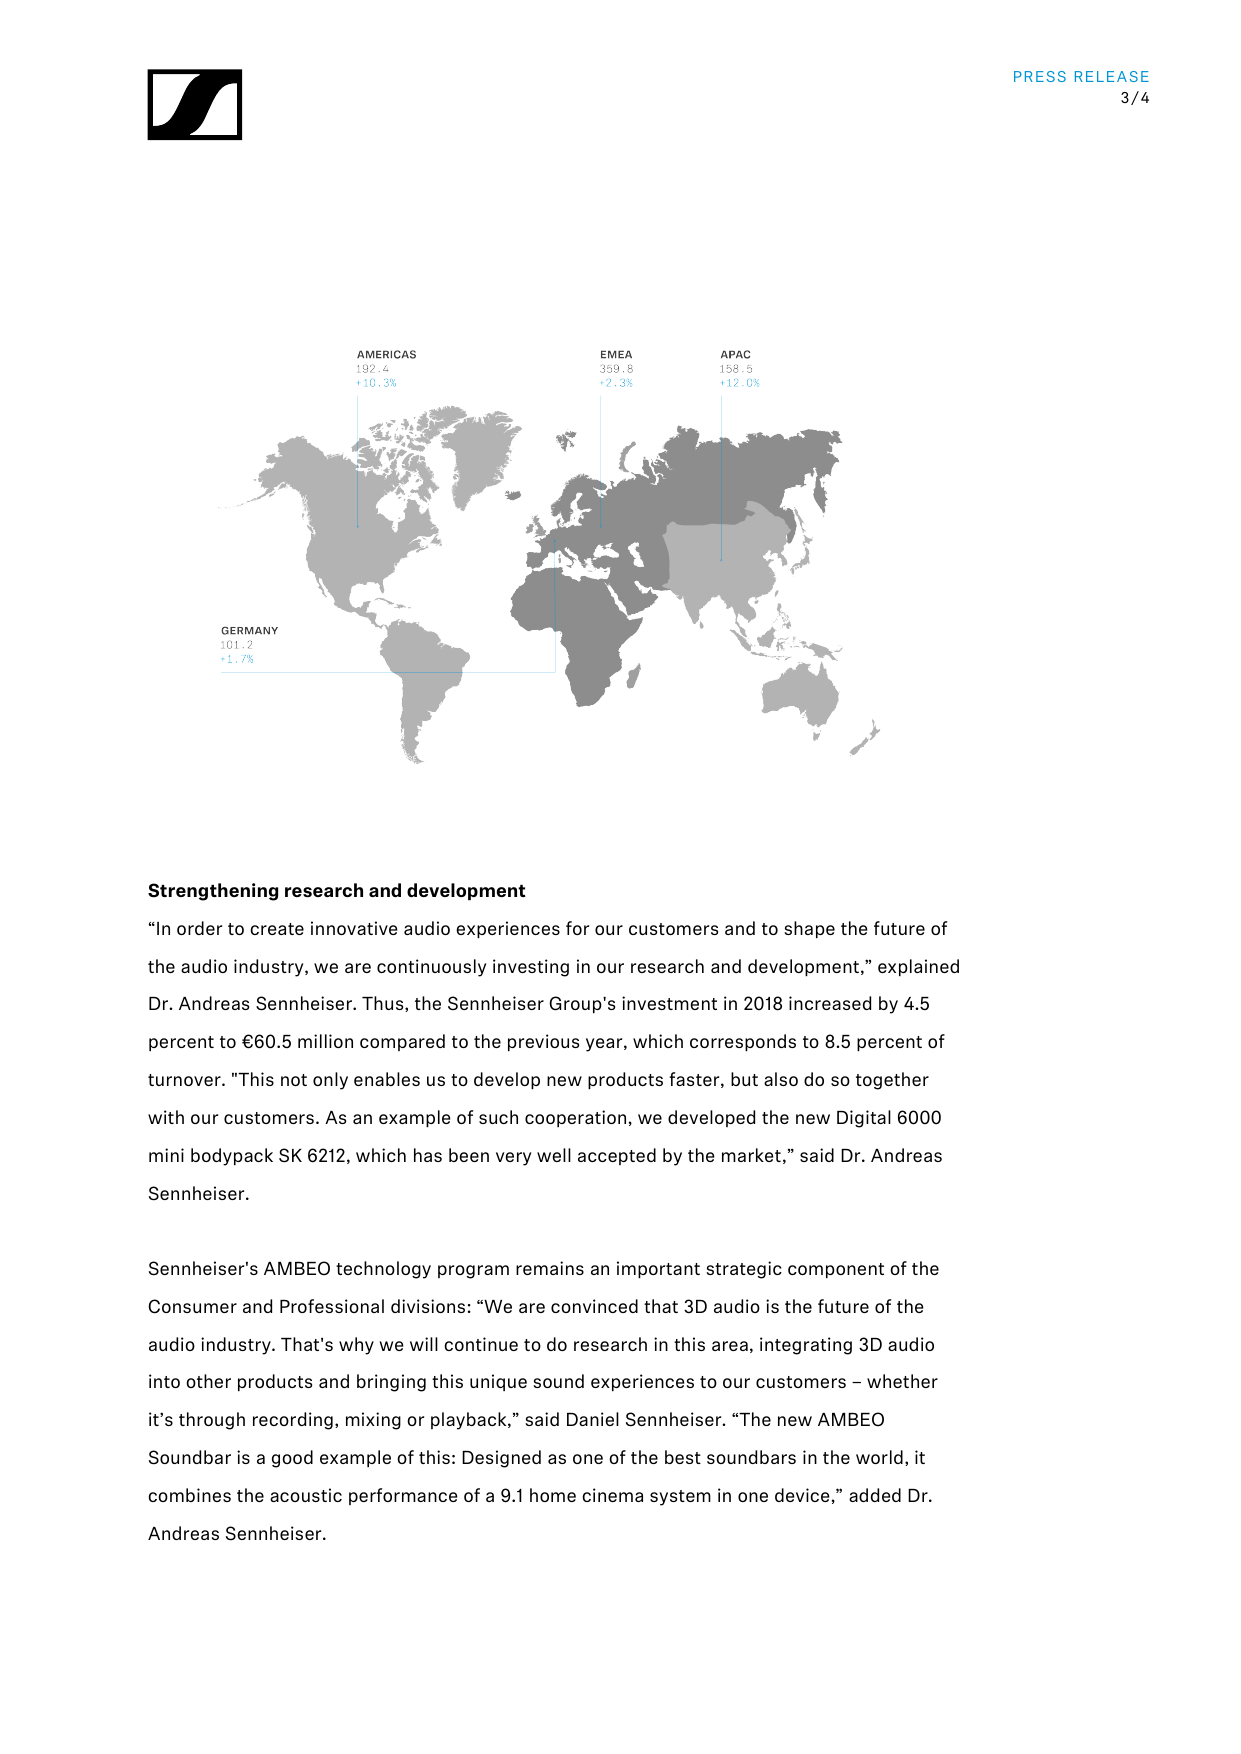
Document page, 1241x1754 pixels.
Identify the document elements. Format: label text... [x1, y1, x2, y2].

picture [147, 324, 949, 827]
text “In order to create innovative audio experiences for our customers and to shape the future of the audio industry, we are continuously investing in our research and development,” explained Dr. Andreas Sennheiser. Thus, the Sennheiser Group's investment in 2018 increased by 4.5 percent to €60.5 million compared to the previous year, which corresponds to 8.5 percent of turnover. "This not only enables us to develop new products faster, but also do so together with our customers. As an example of such cooperation, we developed the new Digital 6000 mini bodypack SK 6212, which has been very well accepted by the market,” said Dr. Andreas Sennheiser. [148, 915, 968, 1204]
text Sennheiser's AMBEO technology program remains an important strategic component of the Consumer and Professional divisions: “We are convinced that 3D audio is the future of the audio industry. That's why we will continue to do research in this area, integrating 3D audio into other products and bringing this unique sound experiences to our customers – whether it’s through recording, mixing or playback,” said Daniel Sennheiser. “The new AMBEO Soundbar is a good example of this: Designed as one of the best soundbars in the world, it combines the acoustic performance of a 9.1 home cinema system in one device,” added Dr. Andreas Sennheiser. [148, 1255, 968, 1545]
text Strengthening research and development [148, 877, 968, 902]
